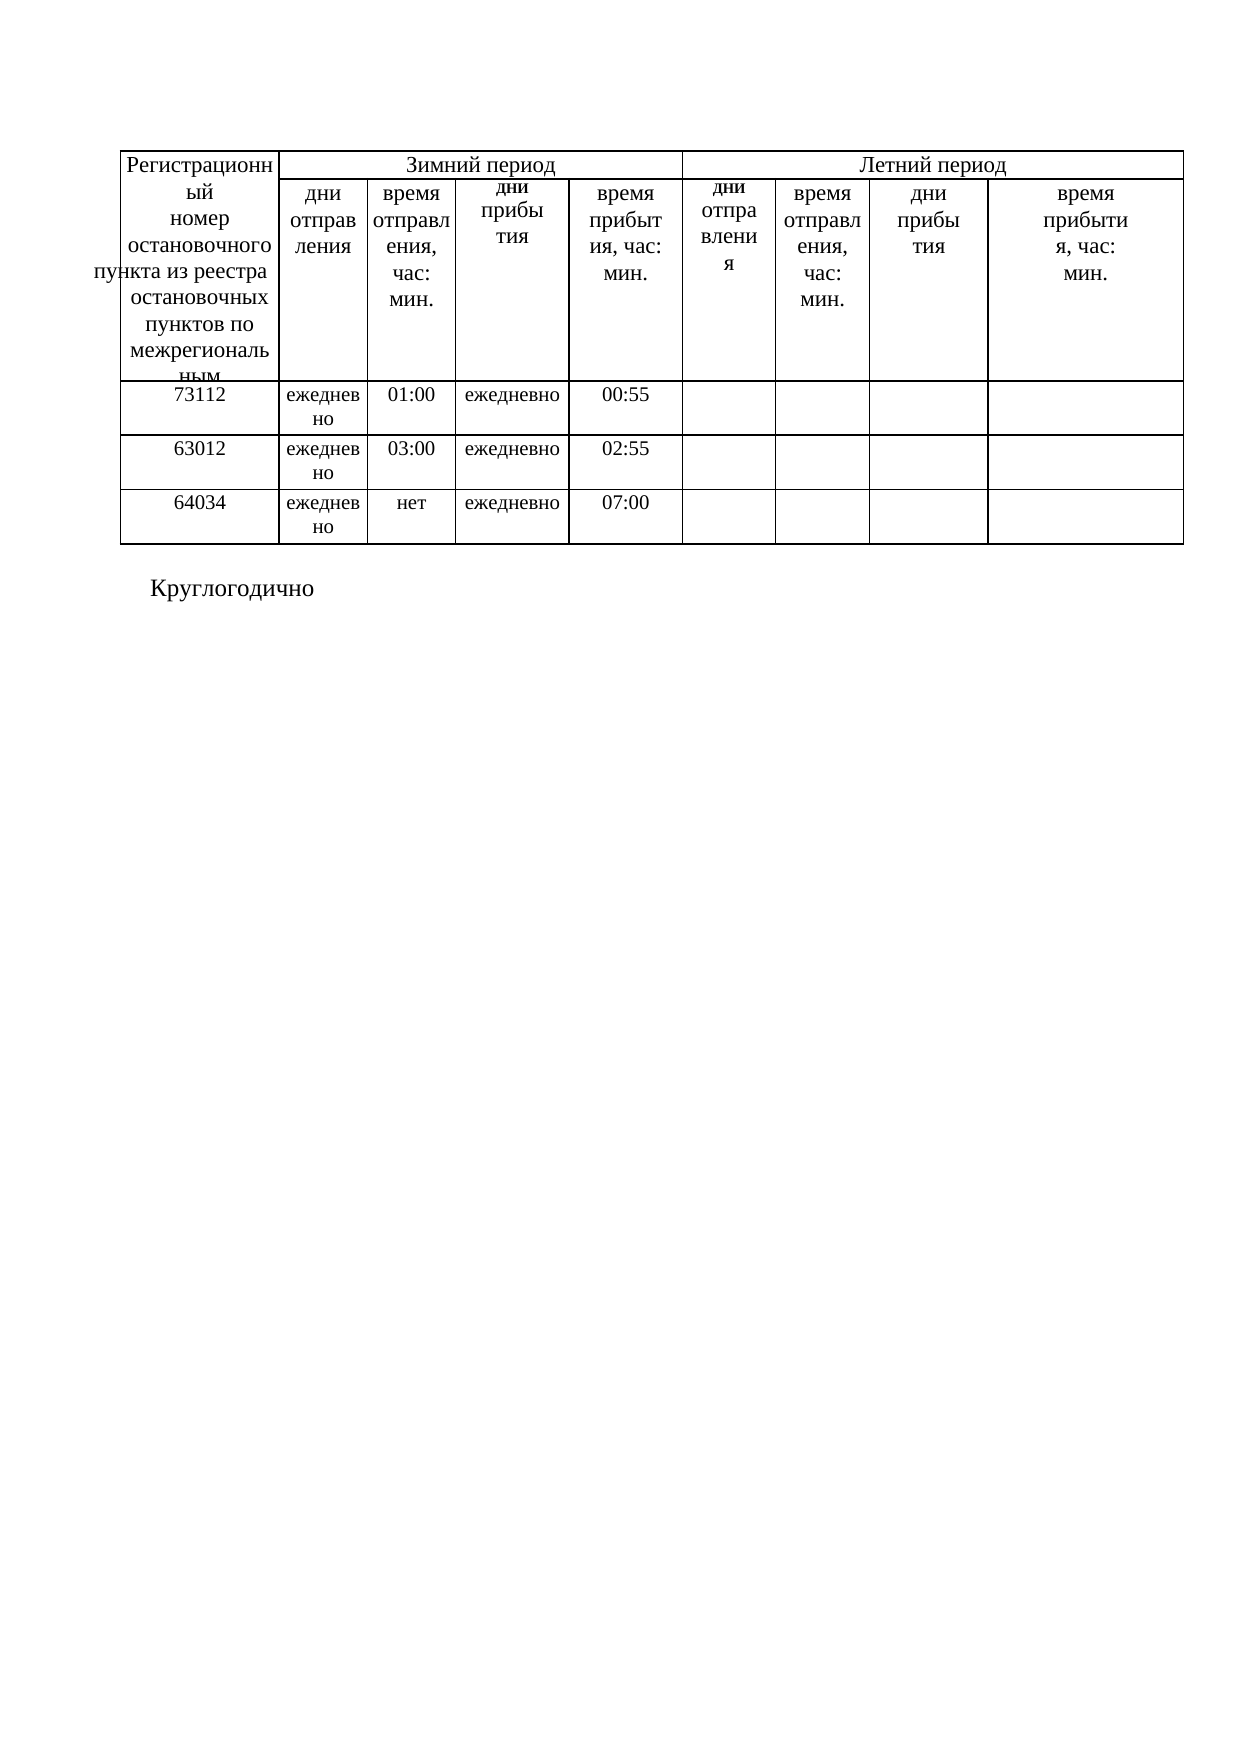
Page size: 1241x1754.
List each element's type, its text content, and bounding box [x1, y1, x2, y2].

table_cell [776, 436, 869, 489]
table_cell [776, 490, 869, 543]
table_cell [989, 436, 1183, 489]
table_cell [989, 382, 1183, 434]
table_cell время прибыт ия, час: мин. [570, 180, 682, 380]
table_cell ДНИ отпра влени я [683, 180, 775, 380]
table_header Летний период [683, 152, 1183, 178]
table_cell 73112 [121, 382, 278, 434]
table_cell ежедневно [456, 436, 568, 489]
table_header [121, 152, 278, 380]
table_cell [683, 490, 775, 543]
table_cell [683, 382, 775, 434]
table_cell [870, 382, 987, 434]
table_cell [776, 382, 869, 434]
table_cell 03:00 [368, 436, 455, 489]
table_header Зимний период [280, 152, 682, 178]
table_cell [870, 436, 987, 489]
text Круглогодично [150, 573, 1090, 602]
table_cell ежедневно [456, 382, 568, 434]
table_cell дни прибы тия [870, 180, 987, 380]
table_cell 02:55 [570, 436, 682, 489]
table_cell дни отправ ления [280, 180, 367, 380]
table_cell ежедневно [280, 490, 367, 543]
table_cell [989, 490, 1183, 543]
table_cell 63012 [121, 436, 278, 489]
table_cell 64034 [121, 490, 278, 543]
table_cell 00:55 [570, 382, 682, 434]
table_cell ежедневно [280, 382, 367, 434]
table_cell нет [368, 490, 455, 543]
table_cell 07:00 [570, 490, 682, 543]
table_cell время прибыти я, час: мин. [989, 180, 1183, 380]
table_cell ежедневно [456, 490, 568, 543]
table_cell [683, 436, 775, 489]
table_cell [870, 490, 987, 543]
table_cell время отправл ения, час: мин. [368, 180, 455, 380]
table_cell время отправл ения, час: мин. [776, 180, 869, 380]
table_cell ДНИ прибы тия [456, 180, 568, 380]
table_cell 01:00 [368, 382, 455, 434]
table_cell ежедневно [280, 436, 367, 489]
